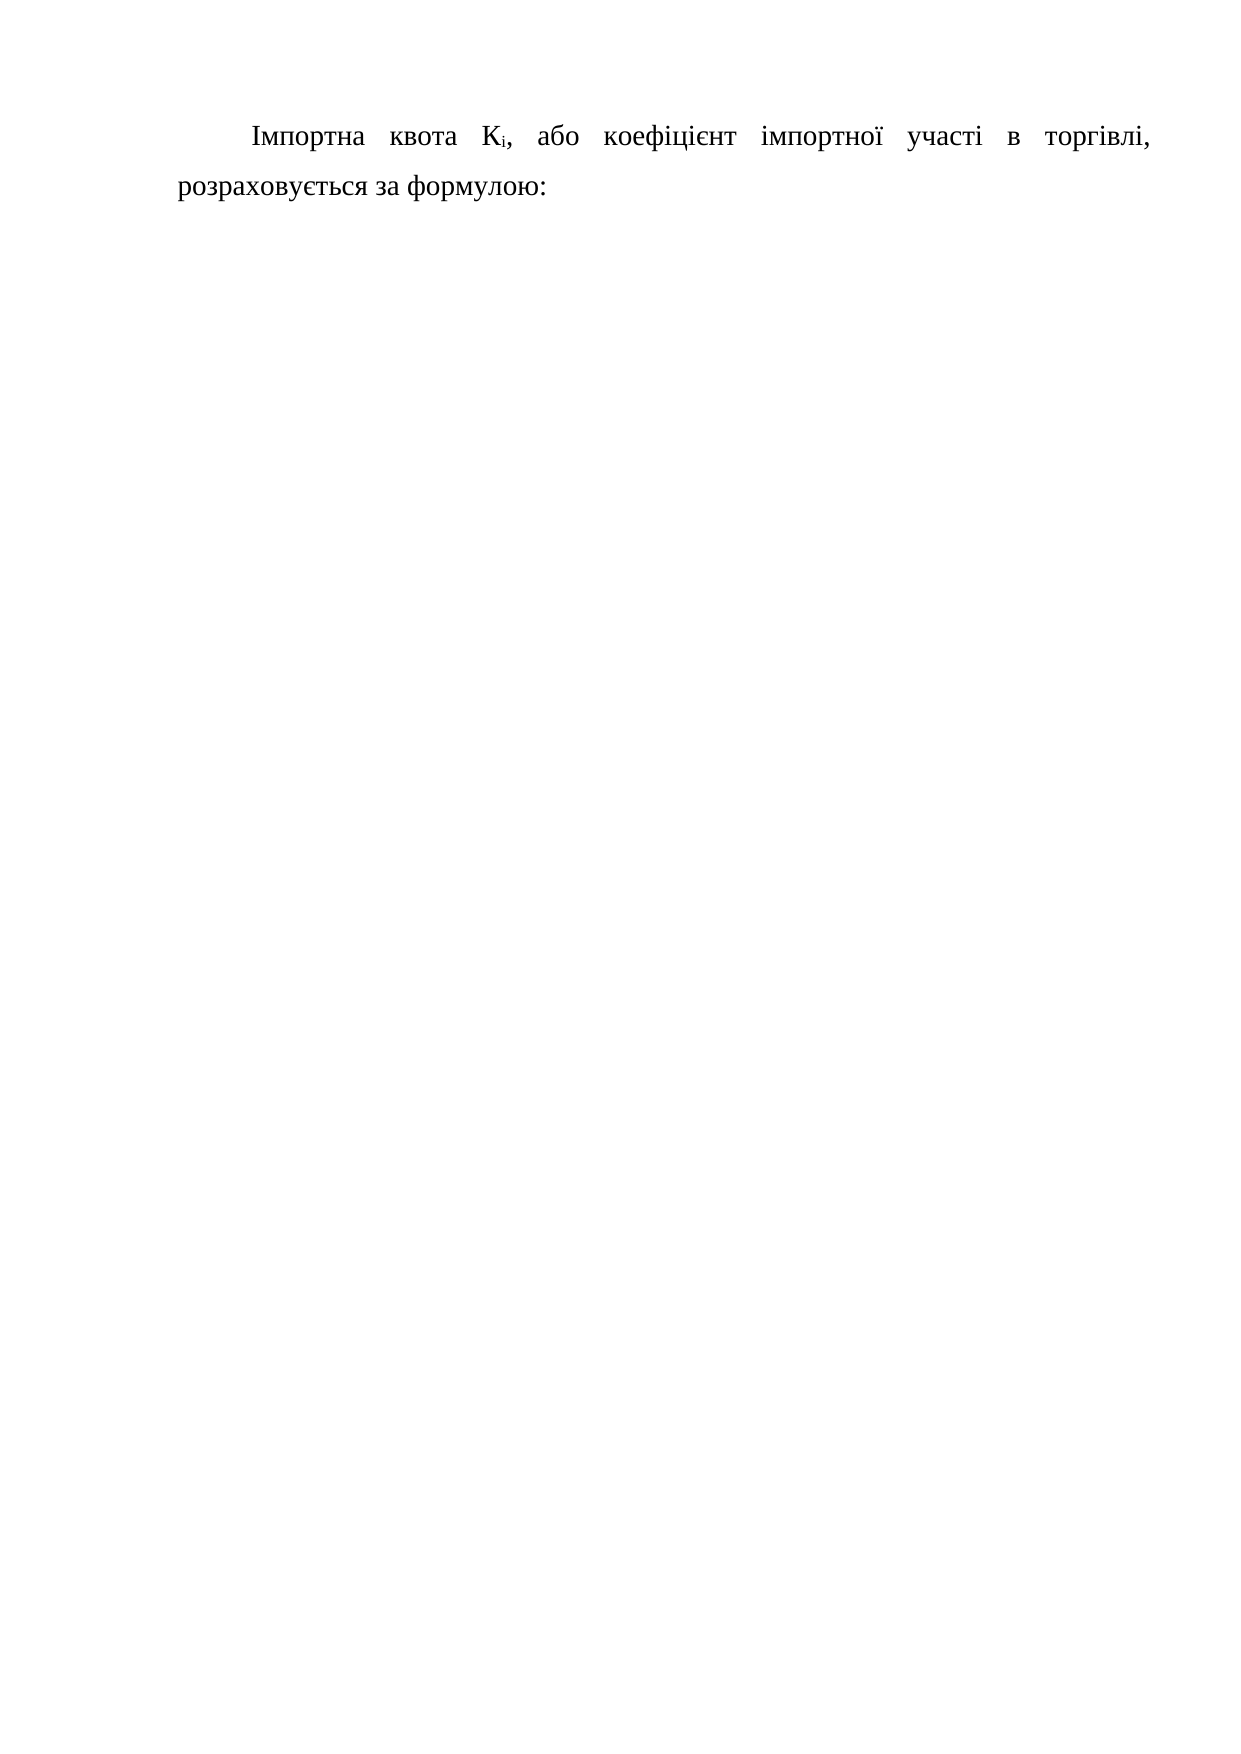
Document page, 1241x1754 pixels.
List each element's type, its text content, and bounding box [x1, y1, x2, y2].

text Імпортна квота Кі, або коефіцієнт імпортної участі в торгівлі, розраховується за формулою: [177, 118, 1152, 202]
